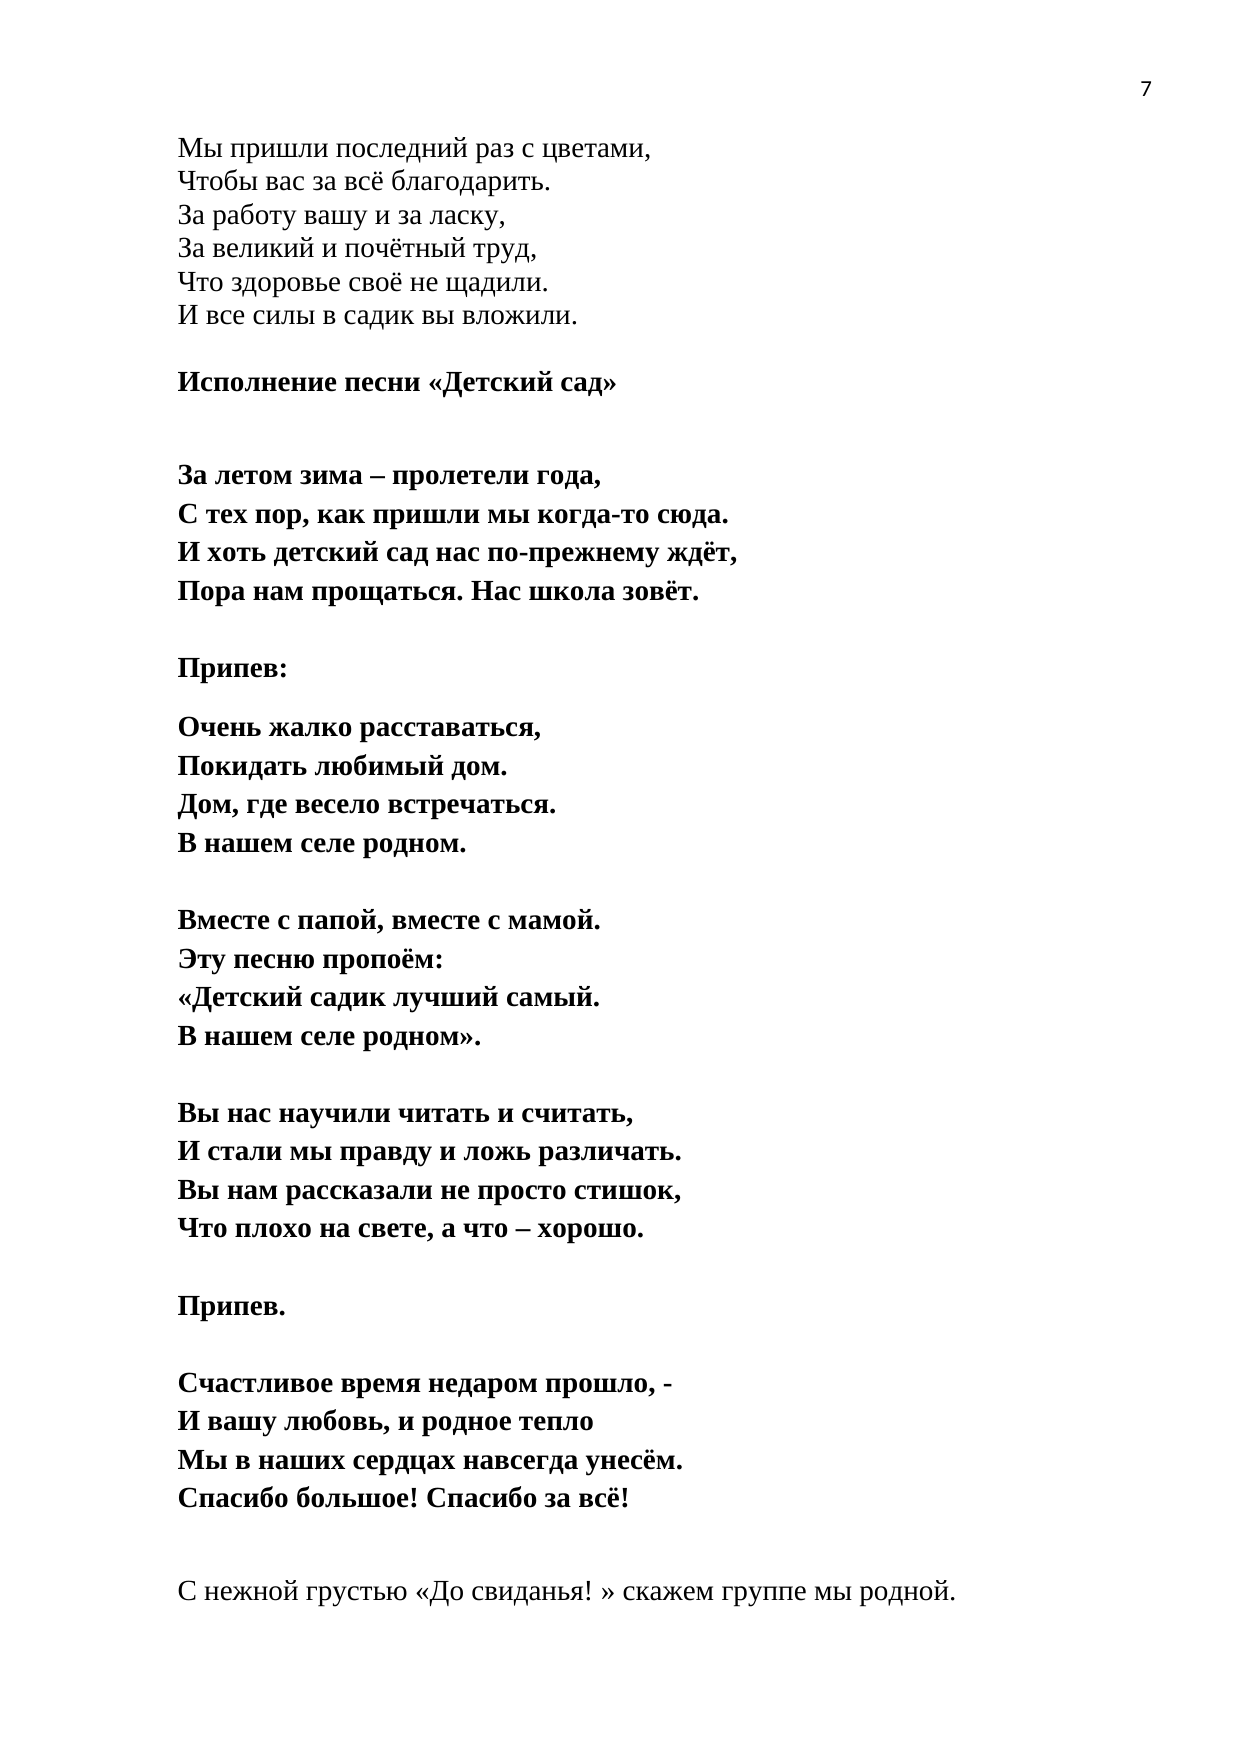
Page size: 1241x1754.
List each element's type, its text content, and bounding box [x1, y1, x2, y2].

text Исполнение песни «Детский сад» [177, 364, 1152, 398]
text За работу вашу и за ласку, За великий и почётный труд, Что здоровье своё не щадили. И все силы в садик вы вложили. [177, 197, 1152, 331]
text За летом зима – пролетели года, С тех пор, как пришли мы когда-то сюда. И хоть детский сад нас по-прежнему ждёт, Пора нам прощаться. Нас школа зовёт. Припев: [177, 457, 1152, 684]
text Очень жалко расставаться, Покидать любимый дом. Дом, где весело встречаться. В нашем селе родном. Вместе с папой, вместе с мамой. Эту песню пропоём: «Детский садик лучший самый. В нашем селе родном». Вы нас научили читать и считать, И стали мы правду и ложь различать. Вы нам рассказали не просто стишок, Что плохо на свете, а что – хорошо. Припев. Счастливое время недаром прошло, - И вашу любовь, и родное тепло Мы в наших сердцах навсегда унесём. Спасибо большое! Спасибо за всё! [177, 709, 1152, 1514]
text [177, 130, 1152, 197]
text С нежной грустью «До свиданья! » скажем группе мы родной. [177, 1573, 1152, 1607]
